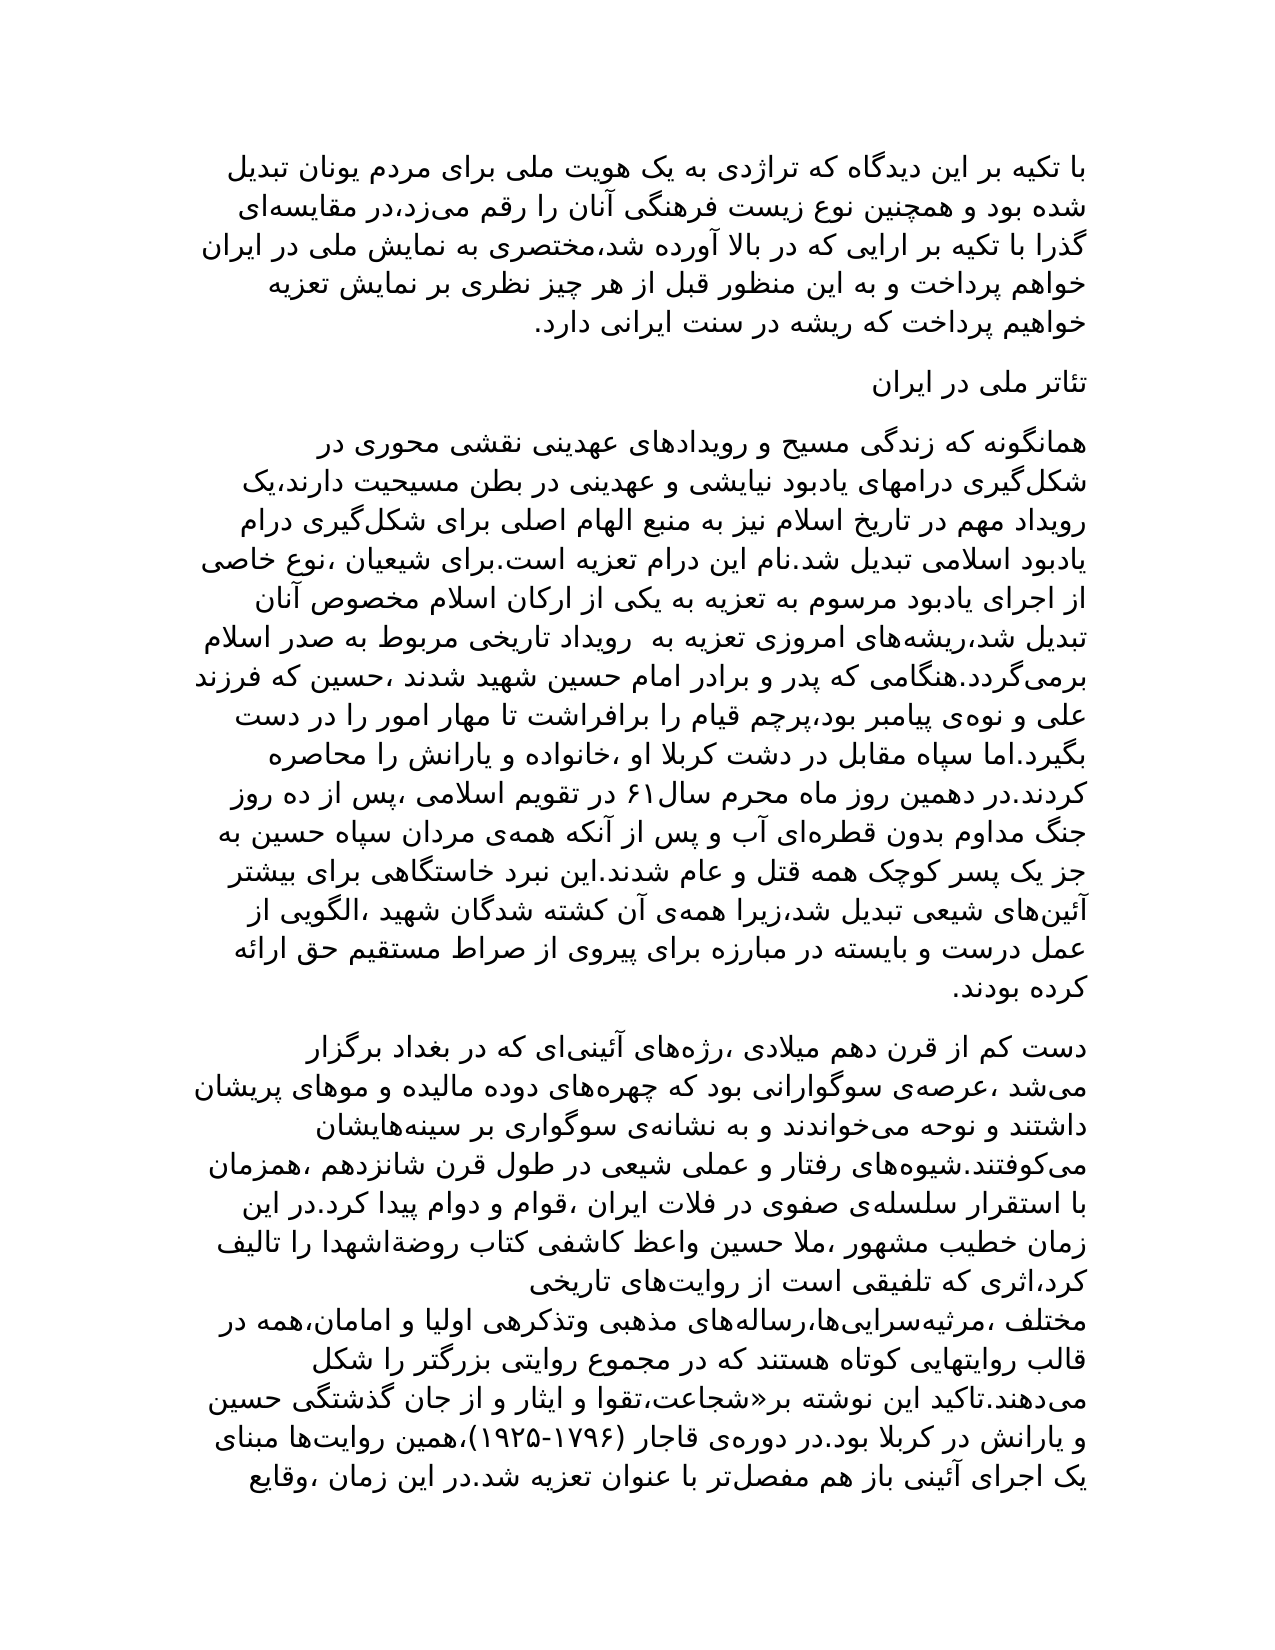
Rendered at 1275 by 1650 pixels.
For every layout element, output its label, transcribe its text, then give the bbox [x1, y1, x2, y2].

text همانگونه که زندگی مسیح و رویدادها‌ی عهدینی نقشی محوری در شکل‌گیری درامهای یادبود نیایشی و عهدینی در بطن مسیحیت دارند،یک رویداد مهم در تاریخ اسلام نیز به منبع الهام اصلی برای شکل‌گیری درام یادبود اسلامی تبدیل شد.نام این درام تعزیه است.برای شیعیان ،نوع خاصی از اجرای یادبود مرسوم به تعزیه به یکی از ارکان اسلام مخصوص آنان تبدیل شد،ریشه‌های امروزی تعزیه به رویداد تاریخی مربوط به صدر اسلام برمی‌گردد.هنگامی‌ که پدر و برادر امام حسین شهید شدند ،حسین که فرزند علی و نوه‌ی پیامبر بود،پرچم قیام را برافراشت تا مهار امور را در دست بگیرد.اما سپاه مقابل در دشت کربلا او ،خانواده و یارانش را محاصره کردند.در دهمین روز ماه محرم سال۶۱ در تقویم اسلامی ،پس از ده روز جنگ مداوم بدون قطره‌ای آب و پس از آنکه همه‌ی مردان سپاه حسین به جز یک پسر کوچک همه قتل و عام شدند.این نبرد خاستگاهی برای بیشتر آئین‌های شیعی تبدیل شد،زیرا همه‌ی آن کشته شدگان شهید ،الگویی از عمل درست و بایسته در مبارزه برای پیروی از صراط مستقیم حق ارائه کرده بودند. [187, 425, 1087, 1005]
text با تکیه بر این دیدگاه که تراژدی به یک هویت ملی برای مردم یونان تبدیل شده بود و همچنین نوع زیست فرهنگی آنان را رقم می‌زد،در مقایسه‌ای گذرا با تکیه بر ارایی که در بالا آورده شد،مختصری به نمایش ملی در ایران خواهم پرداخت و به این منظور قبل از هر چیز نظری بر نمایش تعزیه خواهیم پرداخت که ریشه در سنت ایرانی دارد. [187, 150, 1087, 340]
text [187, 1031, 1087, 1493]
text تئاتر ملی در ایران [187, 366, 1087, 399]
